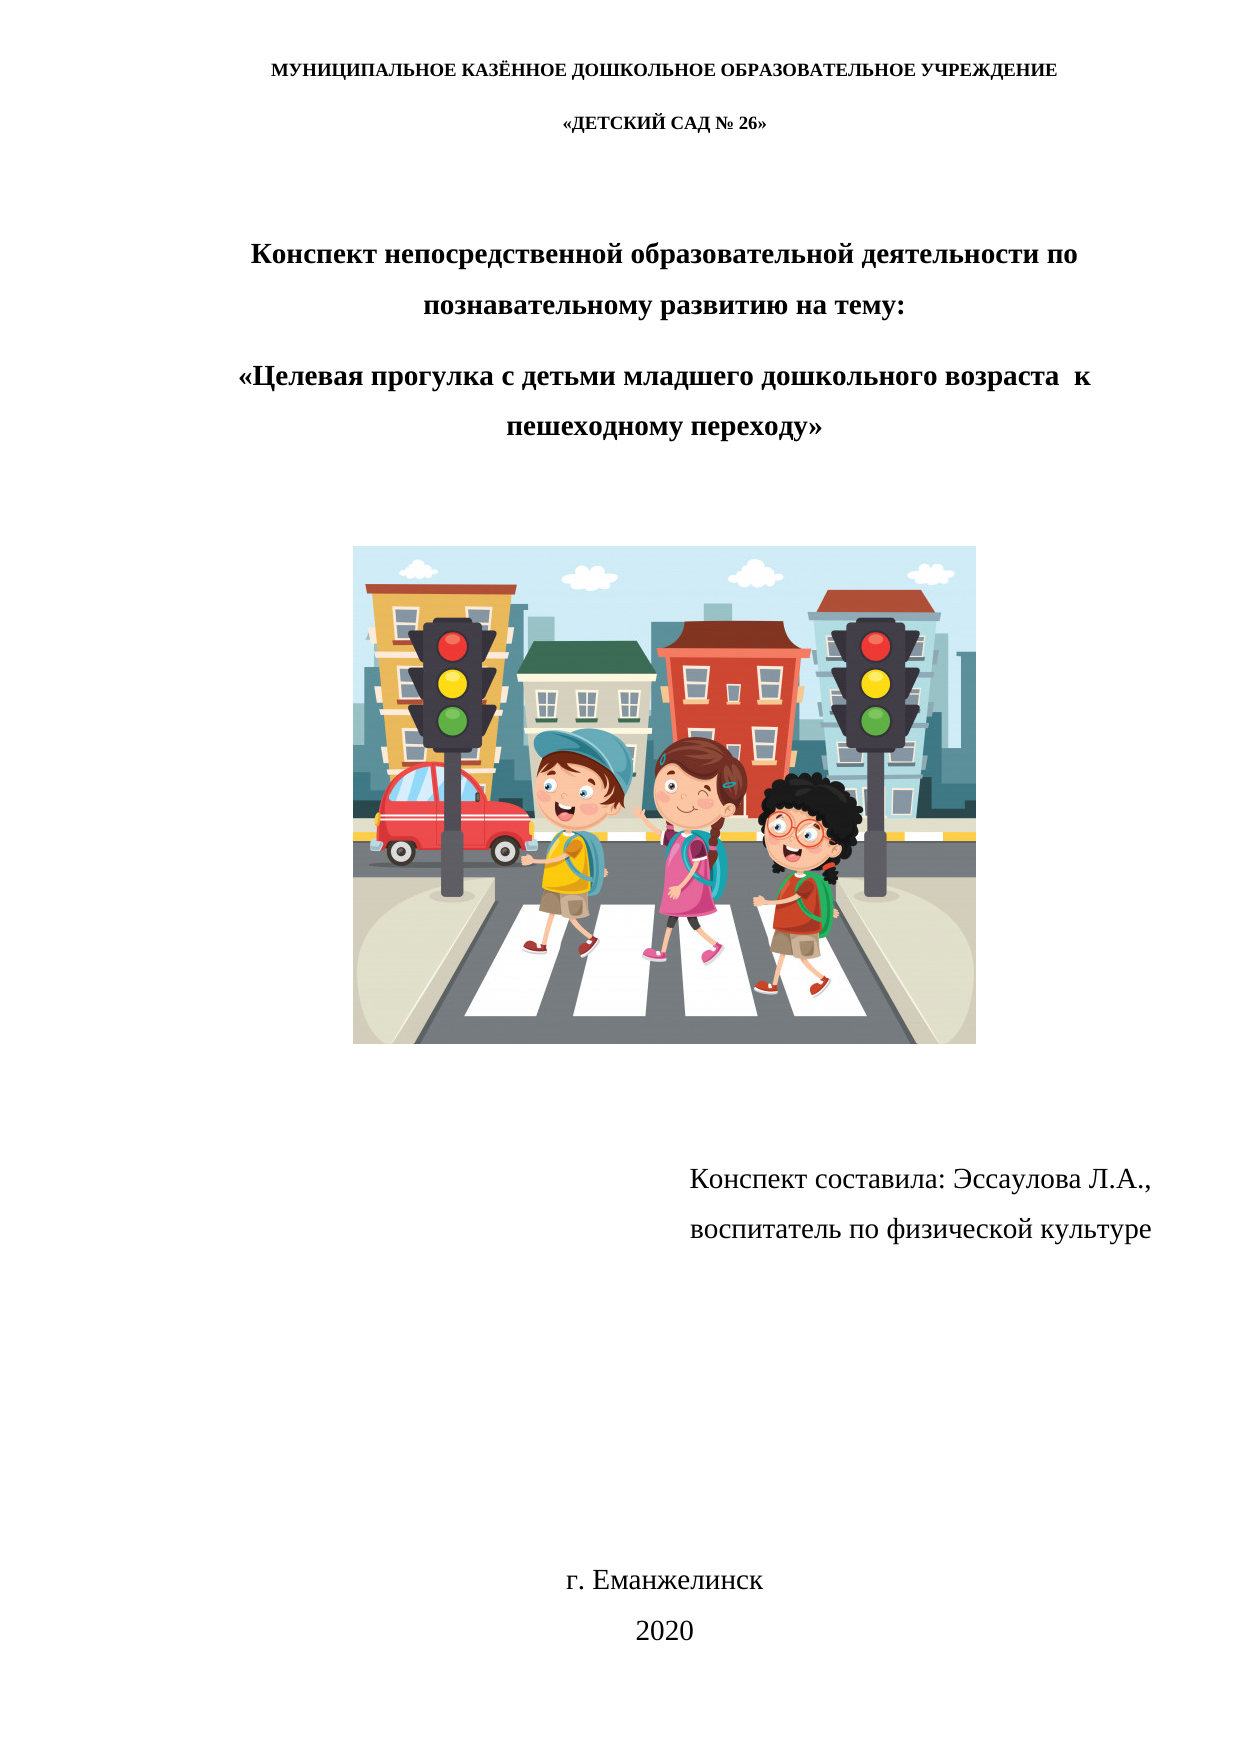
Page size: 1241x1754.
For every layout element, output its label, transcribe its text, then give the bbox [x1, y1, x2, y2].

text Конспект составила: Эссаулова Л.А., [177, 1161, 1152, 1195]
text г. Еманжелинск [177, 1562, 1152, 1596]
text «Целевая прогулка с детьми младшего дошкольного возраста к пешеходному переходу» [177, 358, 1152, 442]
picture [353, 546, 976, 1044]
text «ДЕТСКИЙ САД № 26» [177, 112, 1152, 134]
text 2020 [177, 1613, 1152, 1646]
text Конспект непосредственной образовательной деятельности по познавательному развитию на тему: [177, 236, 1152, 320]
text МУНИЦИПАЛЬНОЕ КАЗЁННОЕ ДОШКОЛЬНОЕ ОБРАЗОВАТЕЛЬНОЕ УЧРЕЖДЕНИЕ [177, 59, 1152, 81]
text воспитатель по физической культуре [177, 1212, 1152, 1245]
